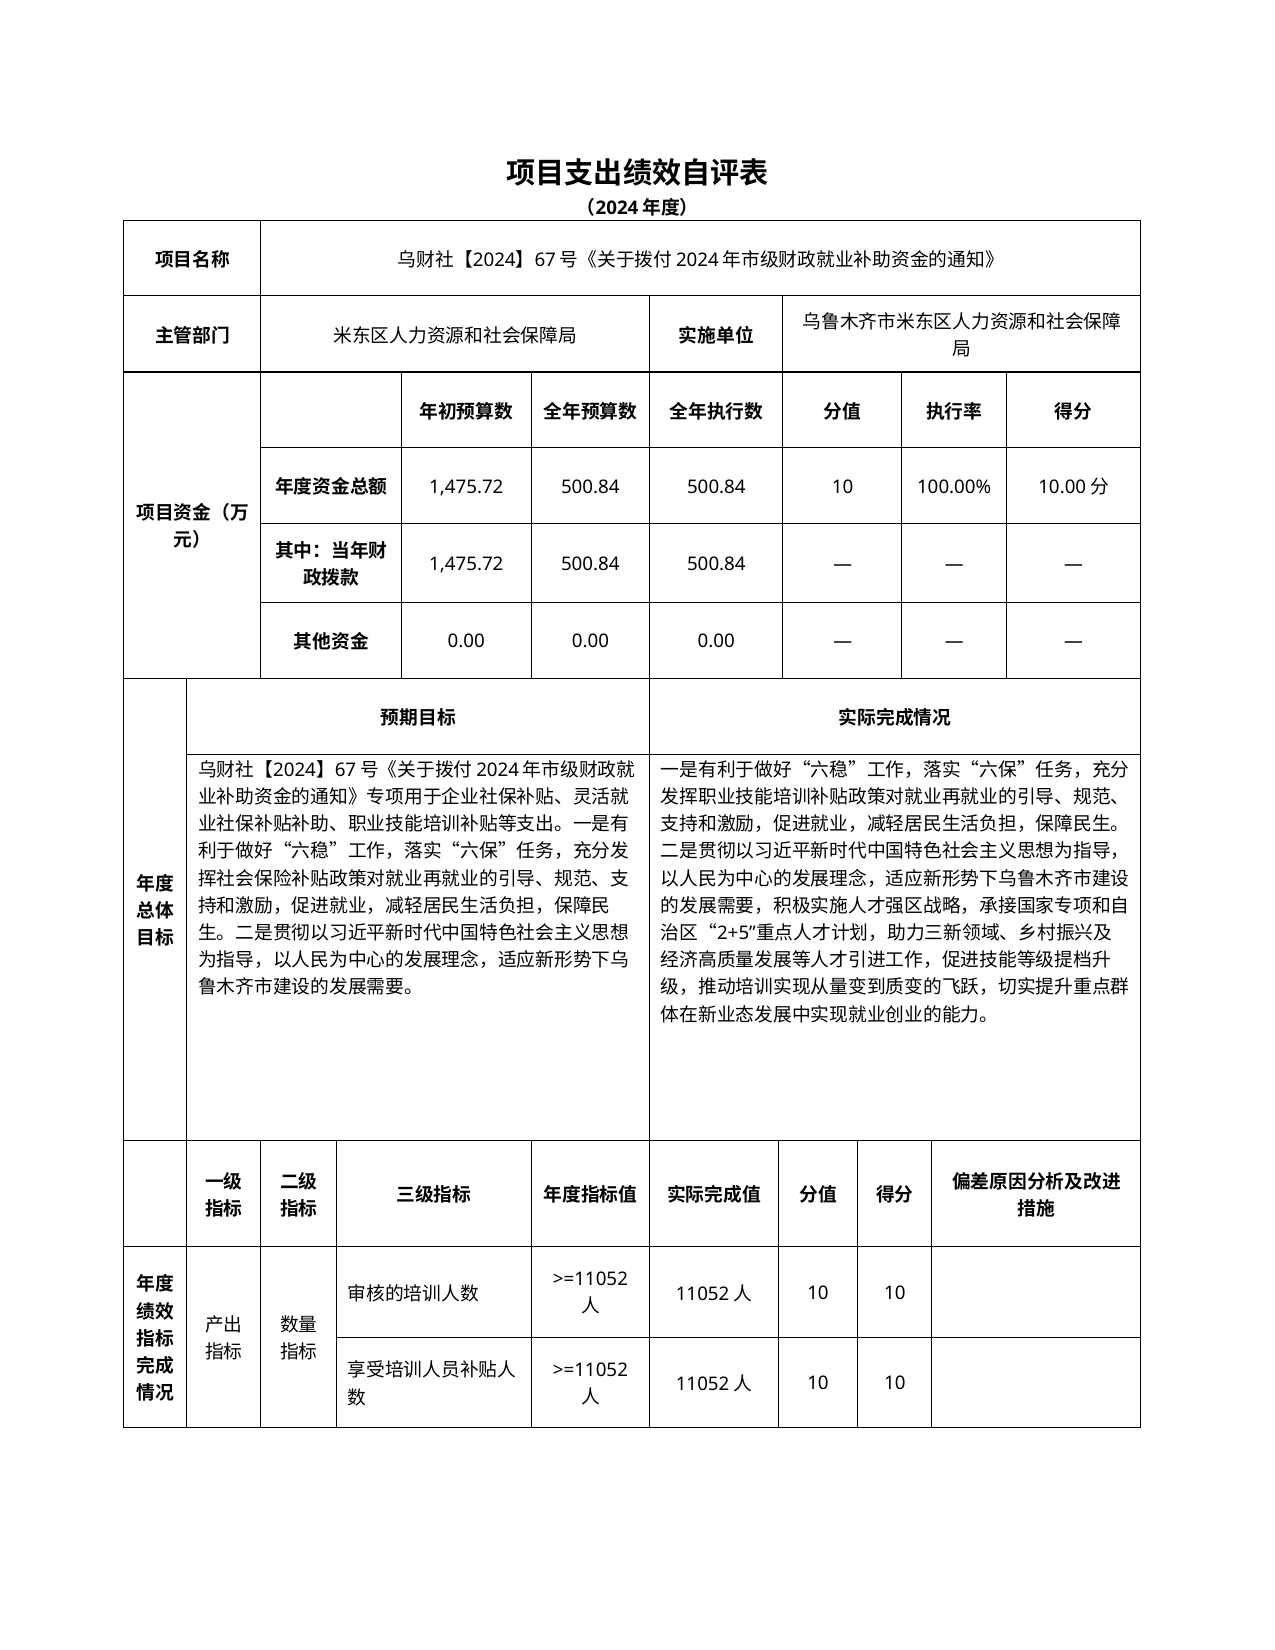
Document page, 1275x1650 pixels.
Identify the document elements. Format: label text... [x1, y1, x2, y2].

table_cell 预期目标 [187, 679, 649, 753]
table_cell 产出指标 [187, 1247, 260, 1427]
table_cell 乌财社【2024】67号《关于拨付2024年市级财政就业补助资金的通知》专项用于企业社保补贴、灵活就业社保补贴补助、职业技能培训补贴等支出。一是有利于做好“六稳”工作，落实“六保”任务，充分发挥社会保险补贴政策对就业再就业的引导、规范、支持和激励，促进就业，减轻居民生活负担，保障民生。二是贯彻以习近平新时代中国特色社会主义思想为指导，以人民为中心的发展理念，适应新形势下乌鲁木齐市建设的发展需要。 [187, 755, 649, 1140]
table_cell 主管部门 [124, 296, 260, 371]
table_cell 实际完成情况 [650, 679, 1140, 753]
table_cell 11052人 [650, 1338, 778, 1427]
table_cell 一级指标 [187, 1141, 260, 1246]
table_cell 享受培训人员补贴人数 [337, 1338, 531, 1427]
table_cell 项目资金（万元） [124, 373, 260, 678]
table_cell 审核的培训人数 [337, 1247, 531, 1337]
table_cell >=11052人 [532, 1247, 649, 1337]
table_cell 执行率 [902, 373, 1006, 447]
table_cell 0.00 [402, 603, 531, 678]
table_cell 全年预算数 [532, 373, 649, 447]
table_cell 年初预算数 [402, 373, 531, 447]
table_cell 得分 [1007, 373, 1140, 447]
table_cell [261, 373, 401, 447]
table_cell 10 [779, 1338, 857, 1427]
table_cell 0.00 [650, 603, 782, 678]
table_cell 500.84 [650, 448, 782, 523]
table_cell 分值 [783, 373, 901, 447]
table_cell 得分 [858, 1141, 931, 1246]
table_cell 一是有利于做好“六稳”工作，落实“六保”任务，充分发挥职业技能培训补贴政策对就业再就业的引导、规范、支持和激励，促进就业，减轻居民生活负担，保障民生。二是贯彻以习近平新时代中国特色社会主义思想为指导，以人民为中心的发展理念，适应新形势下乌鲁木齐市建设的发展需要，积极实施人才强区战略，承接国家专项和自治区“2+5”重点人才计划，助力三新领域、乡村振兴及经济高质量发展等人才引进工作，促进技能等级提档升级，推动培训实现从量变到质变的飞跃，切实提升重点群体在新业态发展中实现就业创业的能力。 [650, 755, 1140, 1140]
table_header 乌财社【2024】67号《关于拨付2024年市级财政就业补助资金的通知》 [261, 221, 1140, 295]
table_cell 年度绩效指标完成情况 [124, 1247, 186, 1427]
table_cell >=11052人 [532, 1338, 649, 1427]
table_cell — [783, 524, 901, 602]
table_cell 数量指标 [261, 1247, 336, 1427]
table_cell 其他资金 [261, 603, 401, 678]
table_cell 10 [779, 1247, 857, 1337]
table_cell — [783, 603, 901, 678]
table_cell 实施单位 [650, 296, 782, 371]
text （2024年度） [187, 192, 1087, 219]
table_cell [124, 1141, 186, 1246]
table_cell 1,475.72 [402, 448, 531, 523]
table_cell 10 [858, 1338, 931, 1427]
table_cell [932, 1338, 1140, 1427]
table_cell — [1007, 603, 1140, 678]
table_cell 100.00% [902, 448, 1006, 523]
table_cell 其中：当年财政拨款 [261, 524, 401, 602]
table_cell 米东区人力资源和社会保障局 [261, 296, 649, 371]
table_header 项目名称 [124, 221, 260, 295]
table_cell 500.84 [532, 448, 649, 523]
table_cell 10 [858, 1247, 931, 1337]
table_cell 500.84 [532, 524, 649, 602]
table_cell 实际完成值 [650, 1141, 778, 1246]
table_cell — [902, 524, 1006, 602]
table_cell 三级指标 [337, 1141, 531, 1246]
table_cell [932, 1247, 1140, 1337]
table_cell 500.84 [650, 524, 782, 602]
table_cell 分值 [779, 1141, 857, 1246]
table_cell 二级指标 [261, 1141, 336, 1246]
table_cell 乌鲁木齐市米东区人力资源和社会保障局 [783, 296, 1140, 371]
table_cell 11052人 [650, 1247, 778, 1337]
table_cell 0.00 [532, 603, 649, 678]
text 项目支出绩效自评表 [187, 150, 1087, 192]
table_cell 1,475.72 [402, 524, 531, 602]
table_cell 10.00分 [1007, 448, 1140, 523]
table_cell — [902, 603, 1006, 678]
table_cell — [1007, 524, 1140, 602]
table_cell 10 [783, 448, 901, 523]
table_cell 年度资金总额 [261, 448, 401, 523]
table_cell 年度指标值 [532, 1141, 649, 1246]
table_cell 全年执行数 [650, 373, 782, 447]
table_cell 年度总体目标 [124, 679, 186, 1140]
table_cell 偏差原因分析及改进措施 [932, 1141, 1140, 1246]
